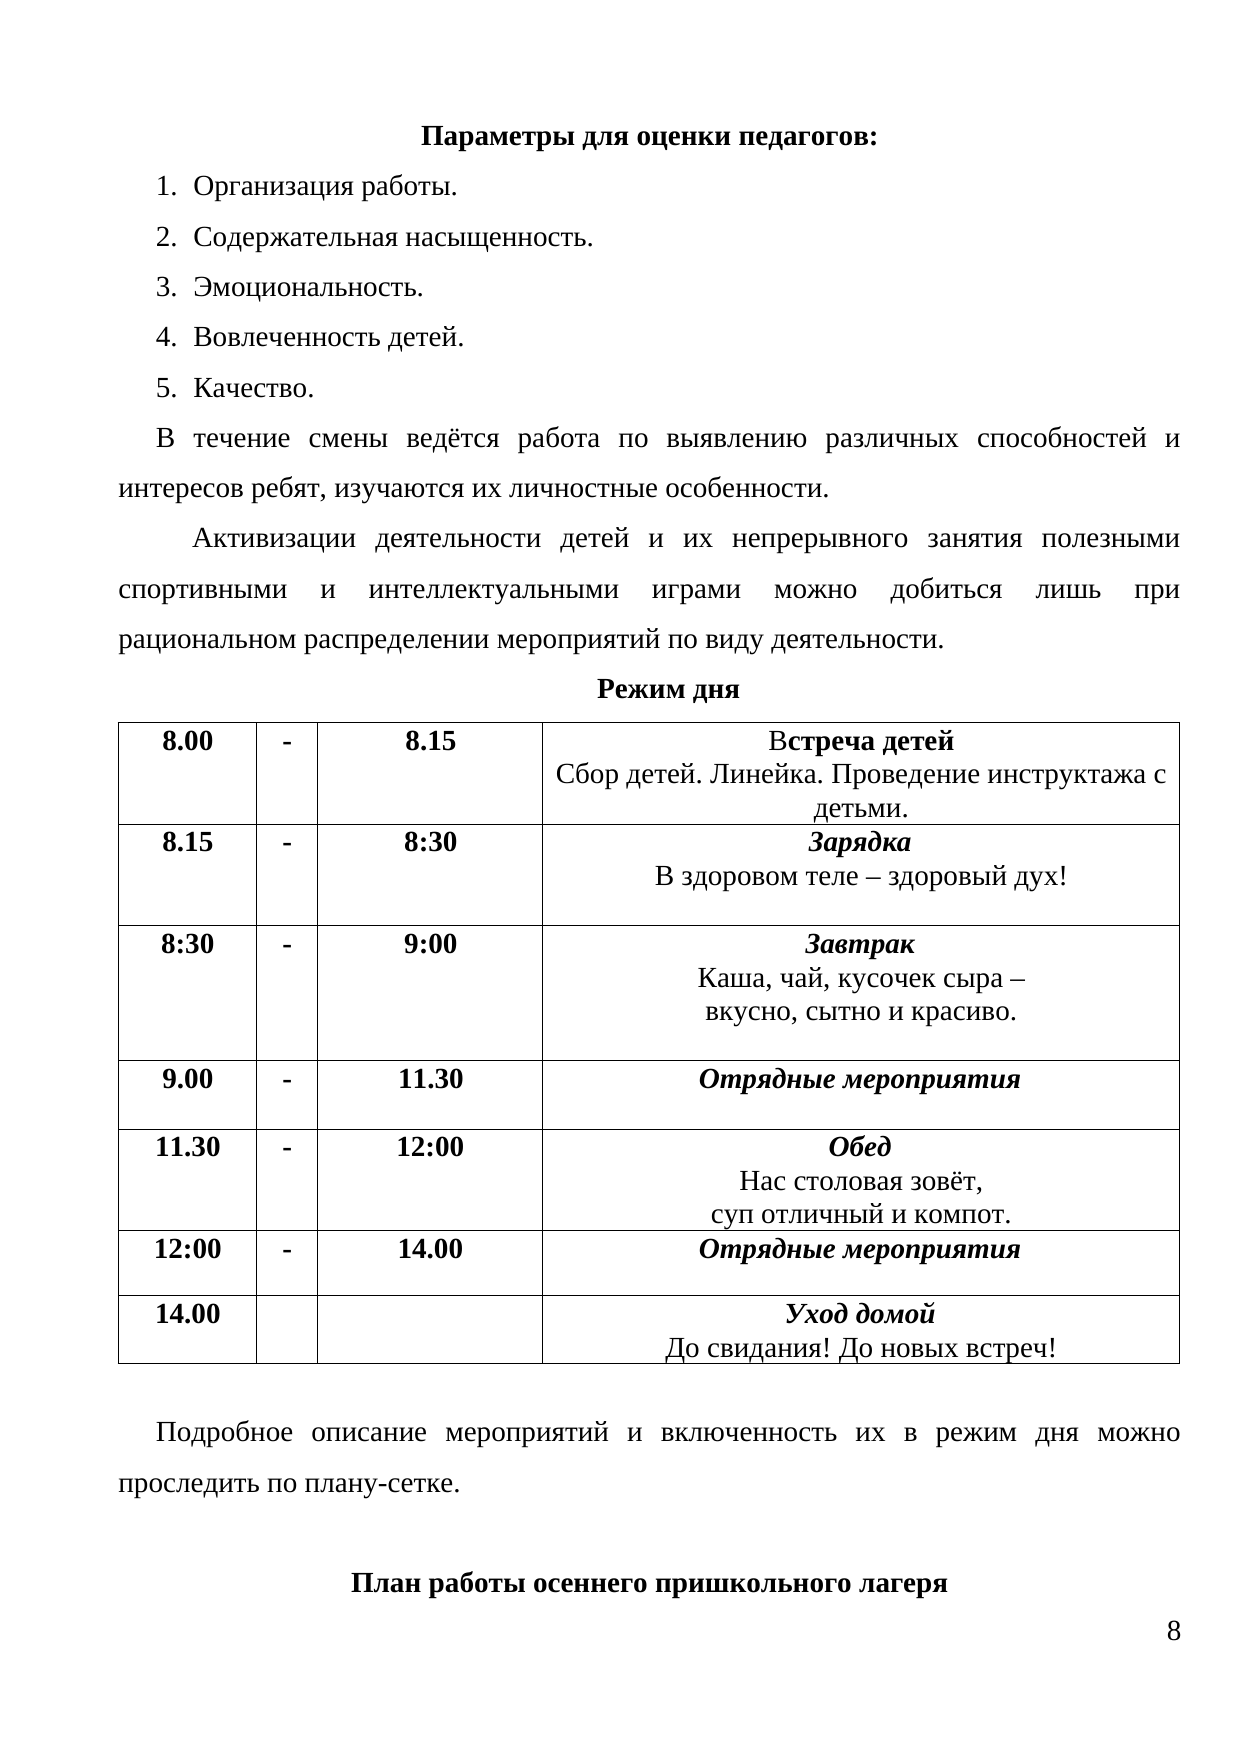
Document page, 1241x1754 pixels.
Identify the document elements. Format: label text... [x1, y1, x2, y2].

text План работы осеннего пришкольного лагеря [118, 1566, 1181, 1599]
table_header 8.00 [119, 723, 256, 823]
list Качество. [156, 370, 1181, 403]
table_cell Отрядные мероприятия [543, 1061, 1179, 1128]
text Параметры для оценки педагогов: [118, 118, 1181, 152]
table_cell 9:00 [318, 926, 542, 1060]
table_cell Завтрак Каша, чай, кусочек сыра – вкусно, сытно и красиво. [543, 926, 1179, 1060]
table_cell 11.30 [318, 1061, 542, 1128]
text Режим дня [118, 672, 1181, 705]
table_cell 14.00 [119, 1296, 256, 1363]
table_header 8.15 [318, 723, 542, 823]
table_cell 9.00 [119, 1061, 256, 1128]
table_header Встреча детей Сбор детей. Линейка. Проведение инструктажа с детьми. [543, 723, 1179, 823]
list Организация работы. [156, 168, 1181, 202]
table_cell Обед Нас столовая зовёт, суп отличный и компот. [543, 1130, 1179, 1230]
table_cell 12:00 [318, 1130, 542, 1230]
table_cell - [257, 1231, 317, 1295]
table_cell - [257, 1061, 317, 1128]
text Подробное описание мероприятий и включенность их в режим дня можно проследить по плану-сетке. [118, 1414, 1181, 1498]
table_cell 8:30 [119, 926, 256, 1060]
table_header - [257, 723, 317, 823]
table_cell 14.00 [318, 1231, 542, 1295]
table_cell Зарядка В здоровом теле – здоровый дух! [543, 825, 1179, 925]
list Содержательная насыщенность. [156, 219, 1181, 252]
list Эмоциональность. [156, 269, 1181, 303]
table_cell - [257, 825, 317, 925]
table_cell 8:30 [318, 825, 542, 925]
table_cell 12:00 [119, 1231, 256, 1295]
table_cell - [257, 926, 317, 1060]
table_cell Уход домой До свидания! До новых встреч! [543, 1296, 1179, 1363]
list Вовлеченность детей. [156, 319, 1181, 353]
table_cell 11.30 [119, 1130, 256, 1230]
text В течение смены ведётся работа по выявлению различных способностей и интересов ребят, изучаются их личностные особенности. [118, 420, 1181, 504]
table_cell - [257, 1130, 317, 1230]
text Активизации деятельности детей и их непрерывного занятия полезными спортивными и интеллектуальными играми можно добиться лишь при рациональном распределении мероприятий по виду деятельности. [118, 521, 1181, 655]
table_cell [257, 1296, 317, 1363]
table_cell 8.15 [119, 825, 256, 925]
table_cell [318, 1296, 542, 1363]
table_cell Отрядные мероприятия [543, 1231, 1179, 1295]
